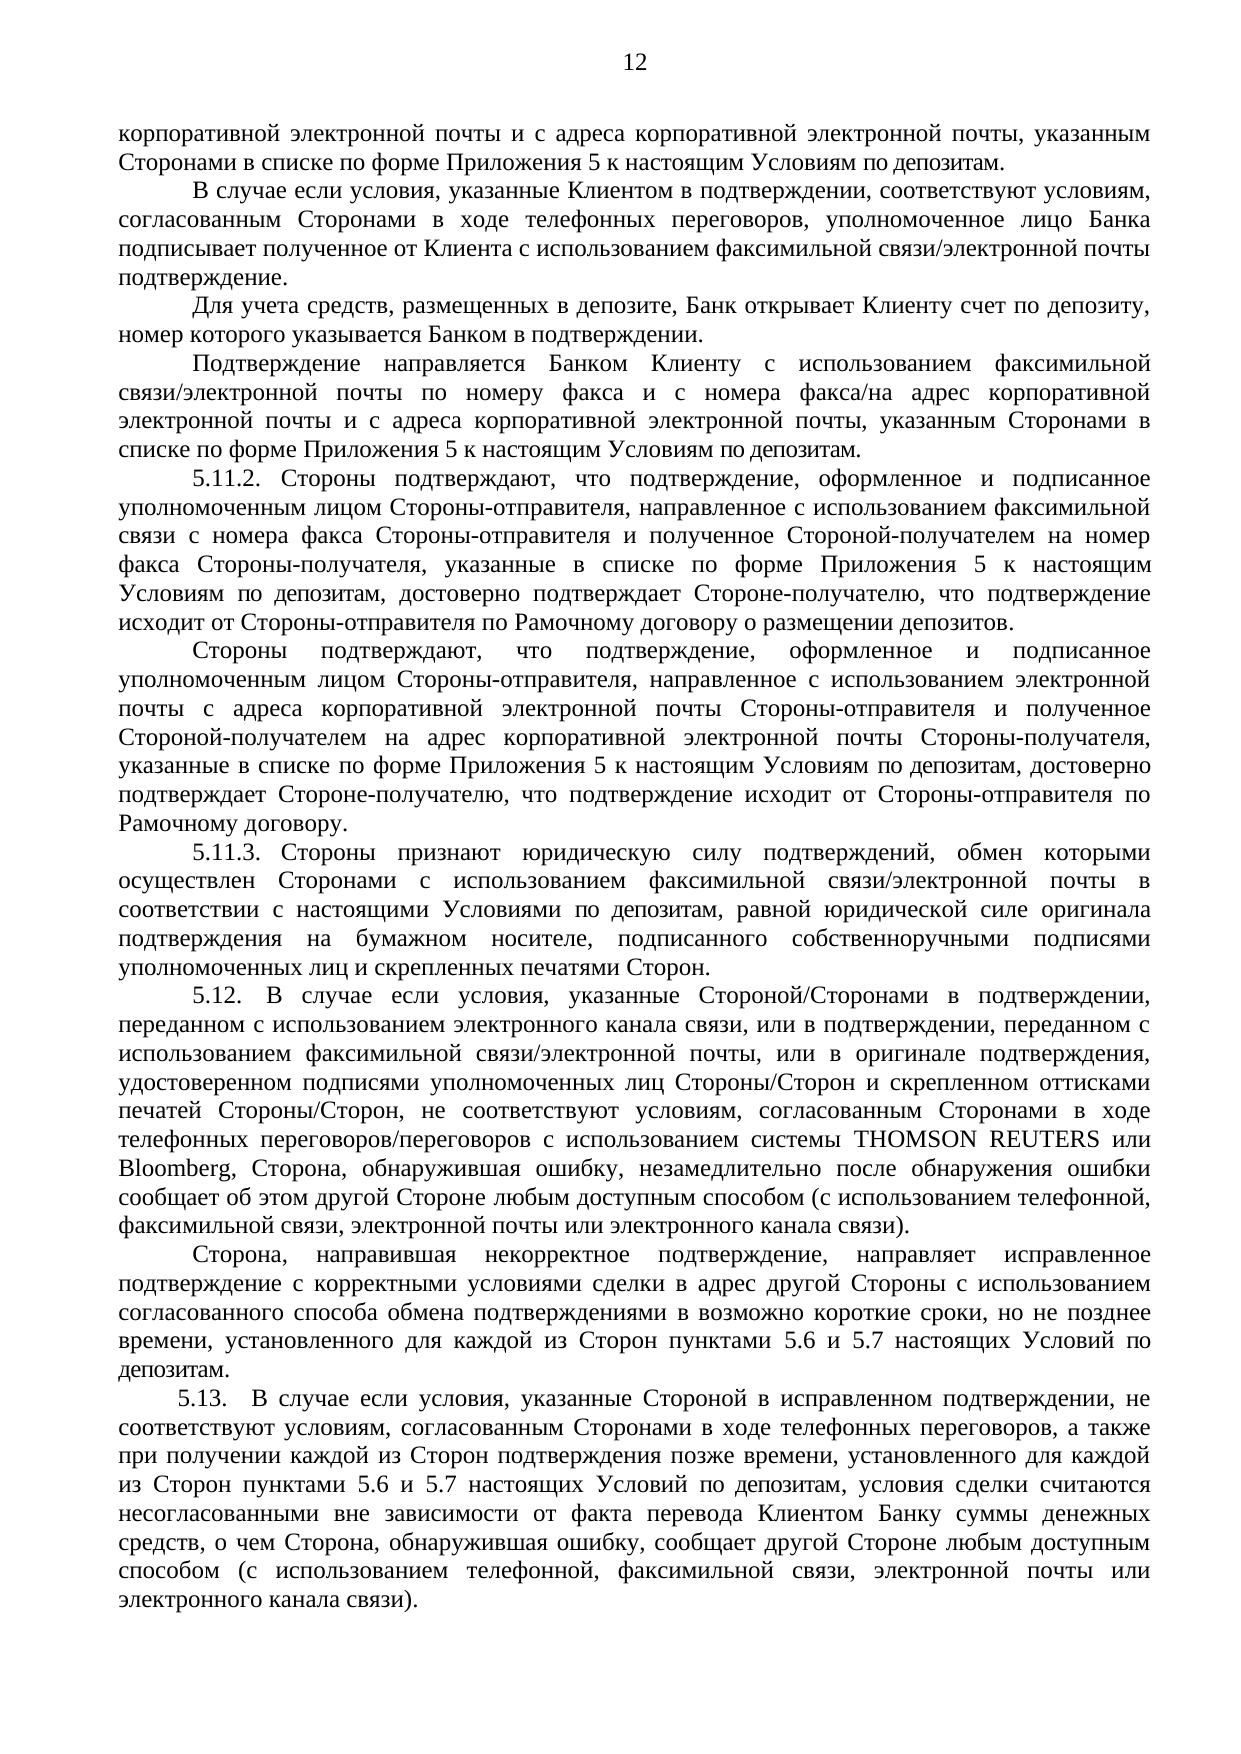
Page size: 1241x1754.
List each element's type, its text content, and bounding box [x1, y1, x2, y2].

list В случае если условия, указанные Стороной/Сторонами в подтверждении, переданном с использованием электронного канала связи, или в подтверждении, переданном с использованием факсимильной связи/электронной почты, или в оригинале подтверждения, удостоверенном подписями уполномоченных лиц Стороны/Сторон и скрепленном оттисками печатей Стороны/Сторон, не соответствуют условиям, согласованным Сторонами в ходе телефонных переговоров/переговоров с использованием системы THOMSON REUTERS или Bloomberg, Сторона, обнаружившая ошибку, незамедлительно после обнаружения ошибки сообщает об этом другой Стороне любым доступным способом (с использованием телефонной, факсимильной связи, электронной почты или электронного канала связи). [118, 981, 1152, 1239]
text Для учета средств, размещенных в депозите, Банк открывает Клиенту счет по депозиту, номер которого указывается Банком в подтверждении. [118, 291, 1152, 348]
list Стороны признают юридическую силу подтверждений, обмен которыми осуществлен Сторонами с использованием факсимильной связи/электронной почты в соответствии с настоящими Условиями по депозитам, равной юридической силе оригинала подтверждения на бумажном носителе, подписанного собственноручными подписями уполномоченных лиц и скрепленных печатями Сторон. [118, 837, 1152, 981]
list Стороны подтверждают, что подтверждение, оформленное и подписанное уполномоченным лицом Стороны-отправителя, направленное с использованием факсимильной связи с номера факса Стороны-отправителя и полученное Стороной-получателем на номер факса Стороны-получателя, указанные в списке по форме Приложения 5 к настоящим Условиям по депозитам, достоверно подтверждает Стороне-получателю, что подтверждение исходит от Стороны-отправителя по Рамочному договору о размещении депозитов. [118, 463, 1152, 636]
text В случае если условия, указанные Клиентом в подтверждении, соответствуют условиям, согласованным Сторонами в ходе телефонных переговоров, уполномоченное лицо Банка подписывает полученное от Клиента с использованием факсимильной связи/электронной почты подтверждение. [118, 176, 1152, 291]
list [118, 118, 1152, 176]
list В случае если условия, указанные Стороной в исправленном подтверждении, не соответствуют условиям, согласованным Сторонами в ходе телефонных переговоров, а также при получении каждой из Сторон подтверждения позже времени, установленного для каждой из Сторон пунктами 5.6 и 5.7 настоящих Условий по депозитам, условия сделки считаются несогласованными вне зависимости от факта перевода Клиентом Банку суммы денежных средств, о чем Сторона, обнаружившая ошибку, сообщает другой Стороне любым доступным способом (с использованием телефонной, факсимильной связи, электронной почты или электронного канала связи). [118, 1383, 1152, 1613]
text Подтверждение направляется Банком Клиенту с использованием факсимильной связи/электронной почты по номеру факса и с номера факса/на адрес корпоративной электронной почты и с адреса корпоративной электронной почты, указанным Сторонами в списке по форме Приложения 5 к настоящим Условиям по депозитам. [118, 348, 1152, 463]
text Сторона, направившая некорректное подтверждение, направляет исправленное подтверждение с корректными условиями сделки в адрес другой Стороны с использованием согласованного способа обмена подтверждениями в возможно короткие сроки, но не позднее времени, установленного для каждой из Сторон пунктами 5.6 и 5.7 настоящих Условий по депозитам. [118, 1239, 1152, 1383]
text Стороны подтверждают, что подтверждение, оформленное и подписанное уполномоченным лицом Стороны-отправителя, направленное с использованием электронной почты с адреса корпоративной электронной почты Стороны-отправителя и полученное Стороной-получателем на адрес корпоративной электронной почты Стороны-получателя, указанные в списке по форме Приложения 5 к настоящим Условиям по депозитам, достоверно подтверждает Стороне-получателю, что подтверждение исходит от Стороны-отправителя по Рамочному договору. [118, 636, 1152, 837]
